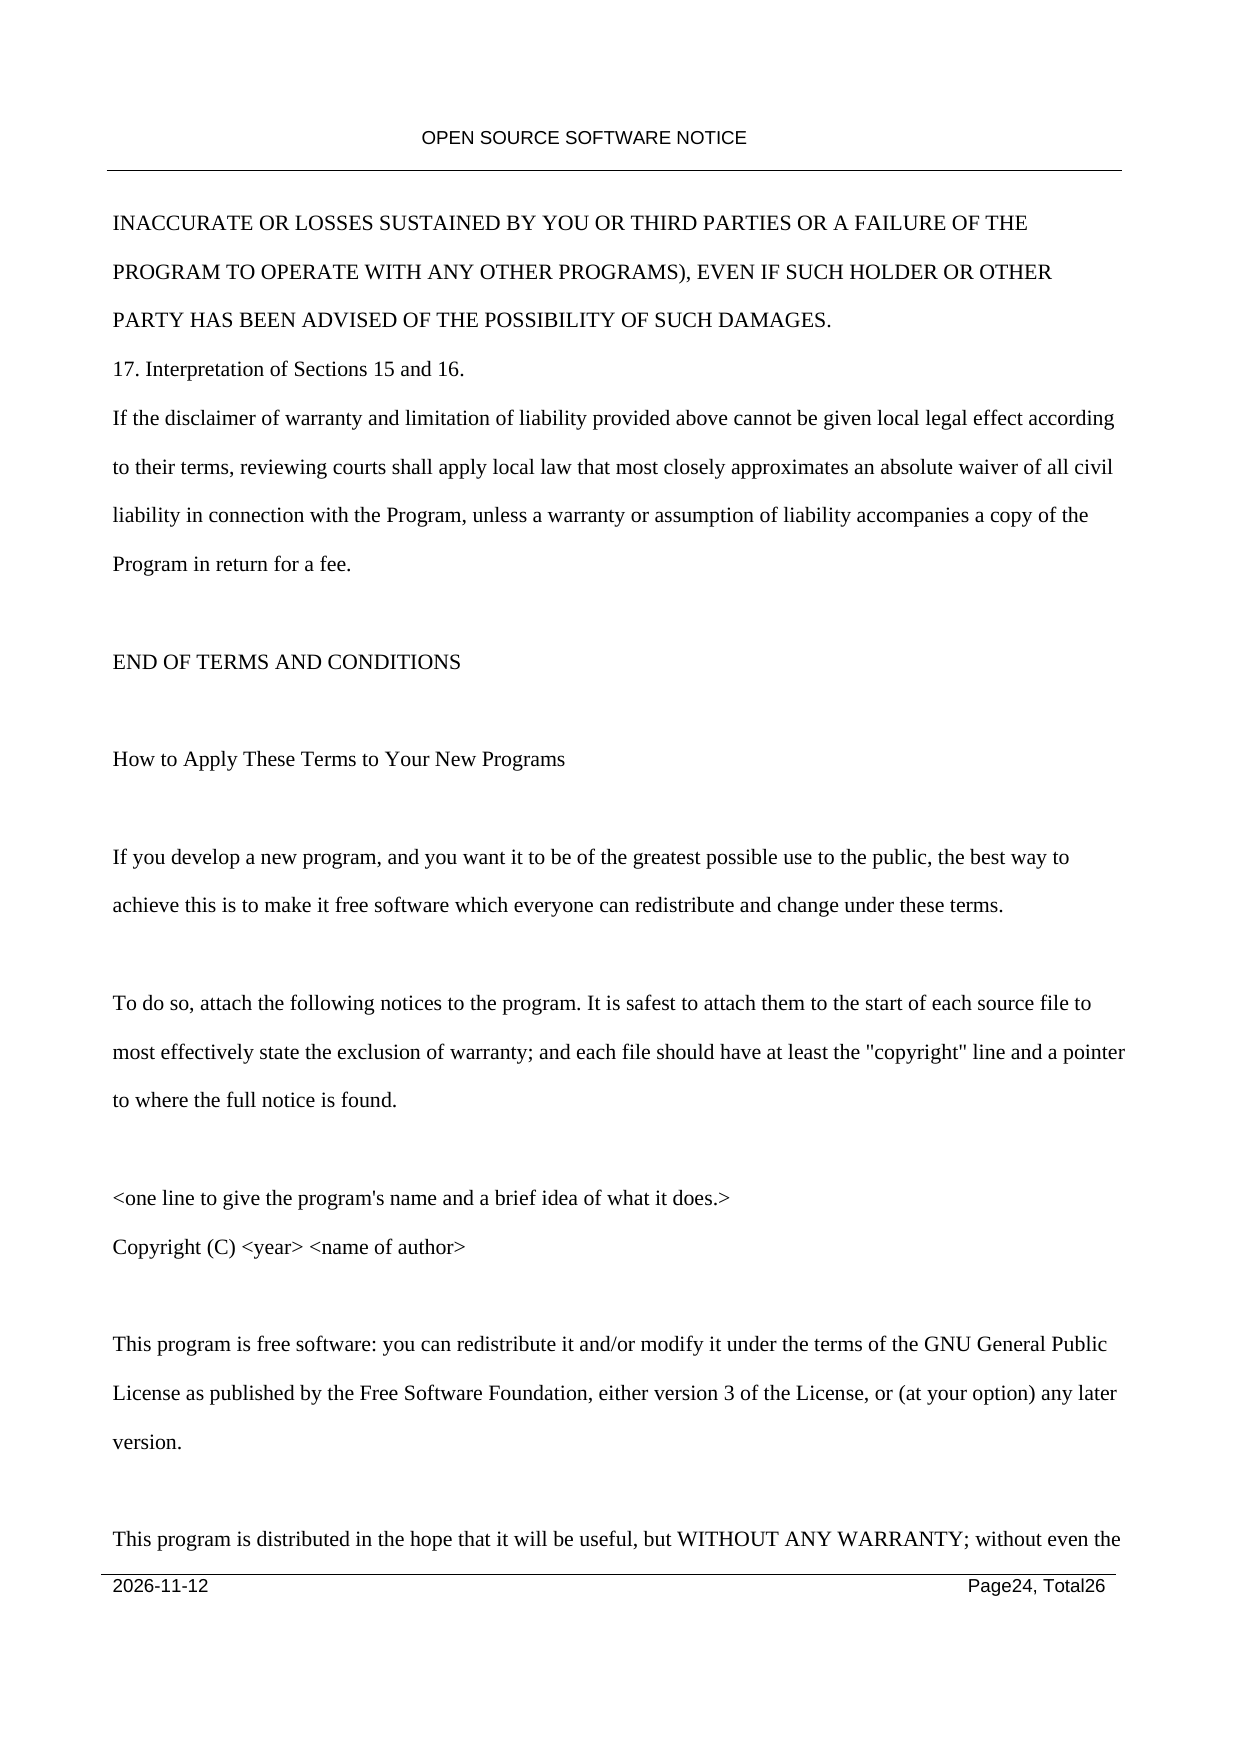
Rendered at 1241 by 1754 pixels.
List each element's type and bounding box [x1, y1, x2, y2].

text [112, 206, 1128, 1555]
